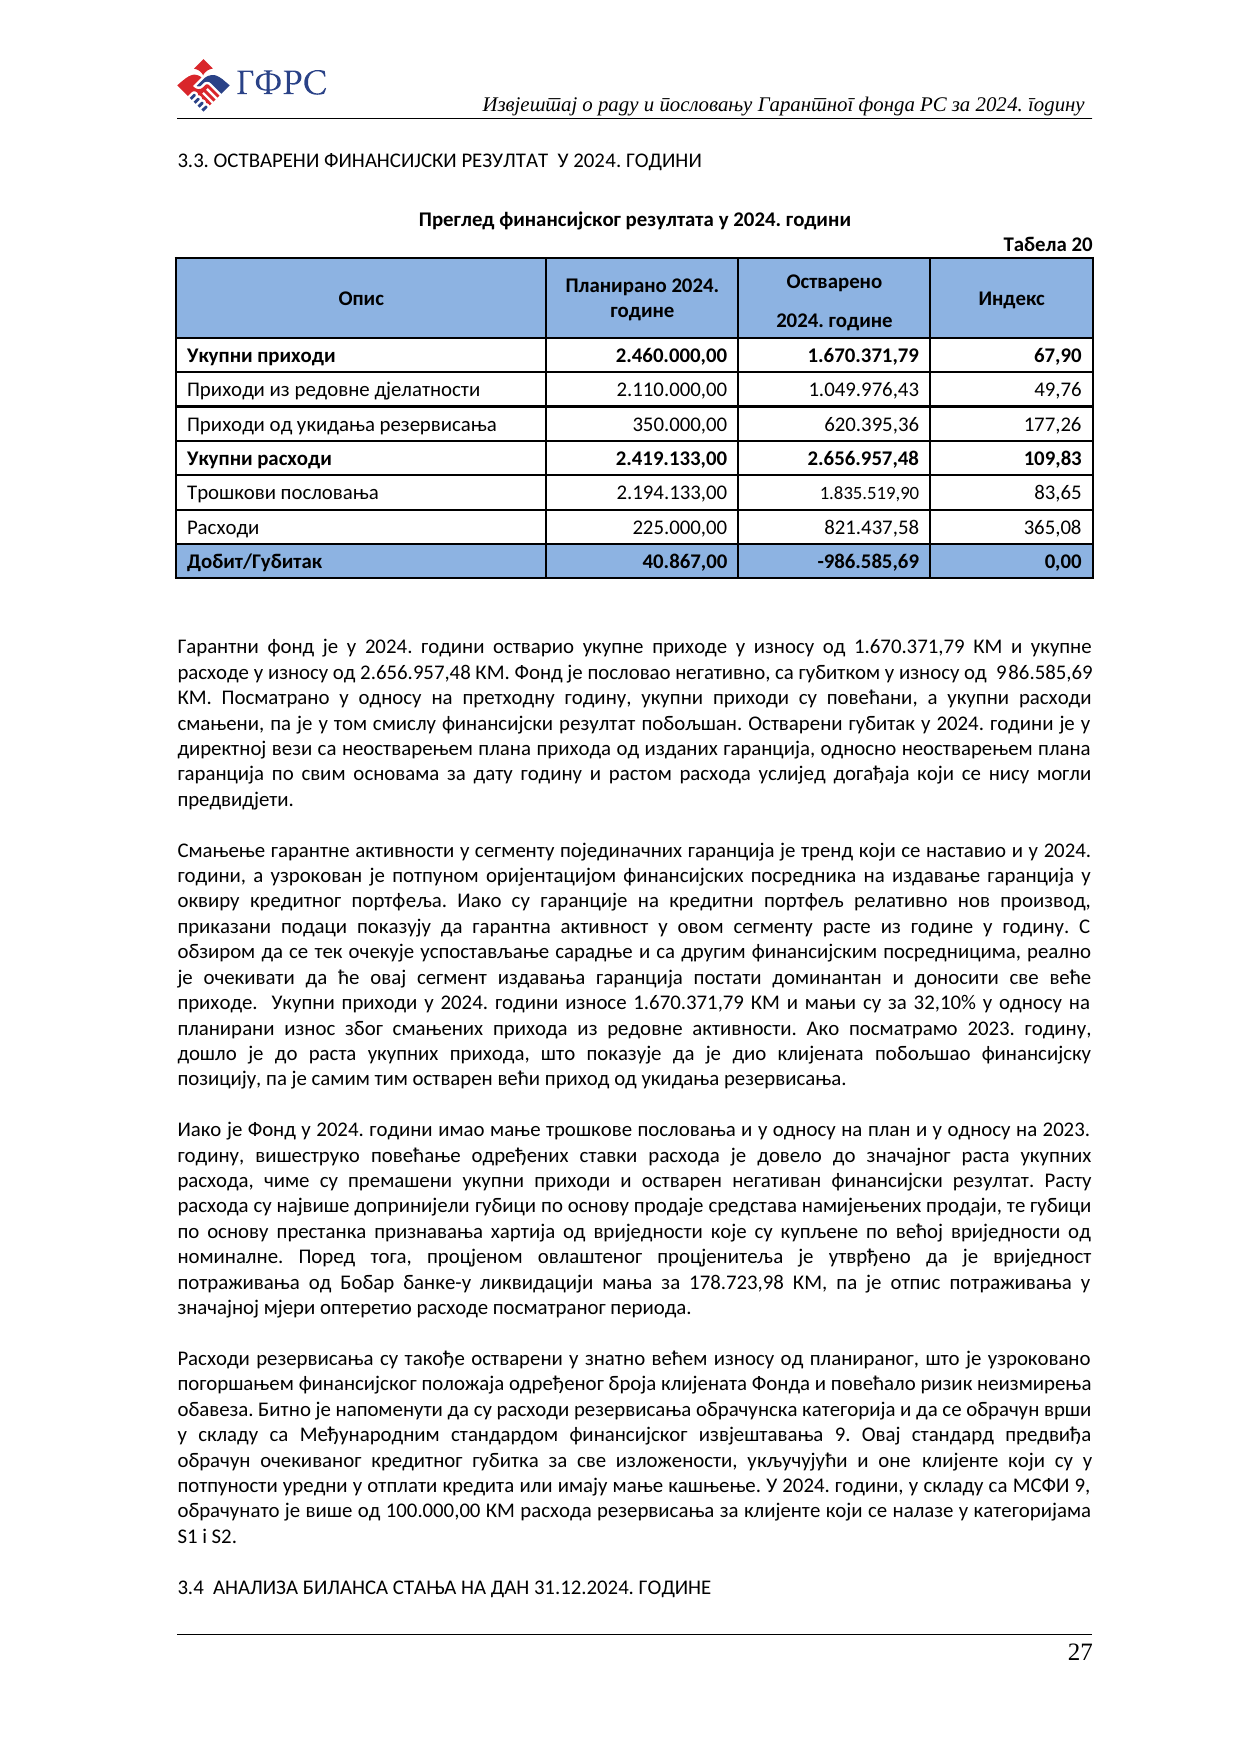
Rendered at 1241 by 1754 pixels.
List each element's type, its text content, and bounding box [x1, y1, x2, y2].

table_cell Расходи [177, 511, 545, 543]
table_cell 2.656.957,48 [739, 442, 929, 474]
table_cell Добит/Губитак [177, 545, 545, 577]
table_cell 350.000,00 [547, 408, 737, 440]
table_cell 821.437,58 [739, 511, 929, 543]
table_cell 1.049.976,43 [739, 373, 929, 405]
table_cell -986.585,69 [739, 545, 929, 577]
subtitle 3.3. ОСТВАРЕНИ ФИНАНСИЈСКИ РЕЗУЛТАТ У 2024. ГОДИНИ [177, 148, 1092, 173]
text Расходи резервисања су такође остварени у знатно већем износу од планираног, што је узроковано погоршањем финансијског положаја одређеног броја клијената Фонда и повећало ризик неизмирења обавеза. Битно је напоменути да су расходи резервисања обрачунска категорија и да се обрачун врши у складу са Међународним стандардом финансијског извјештавања 9. Овај стандард предвиђа обрачун очекиваног кредитног губитка за све изложености, укључујући и оне клијенте који су у потпуности уредни у отплати кредита или имају мање кашњење. У 2024. години, у складу са МСФИ 9, обрачунато је више од 100.000,00 КМ расхода резервисања за клијенте који се налазе у категоријама S1 i S2. [177, 1345, 1092, 1548]
text Табела 20 [177, 231, 1092, 257]
table_cell 83,65 [931, 476, 1092, 508]
table_cell 620.395,36 [739, 408, 929, 440]
table_cell 109,83 [931, 442, 1092, 474]
table_cell 2.110.000,00 [547, 373, 737, 405]
table_header Индекс [931, 259, 1092, 337]
text Смањење гарантне активности у сегменту појединачних гаранција је тренд који се наставио и у 2024. години, а узрокован је потпуном оријентацијом финансијских посредника на издавање гаранција у оквиру кредитног портфeља. Иако су гаранције на кредитни портфељ релативно нов производ, приказани подаци показују да гарантна активност у овом сегменту расте из године у годину. С обзиром да се тек очекује успостављање сарадње и са другим финансијским посредницима, реално је очекивати да ће овај сегмент издавања гаранција постати доминантан и доносити све веће приходе. Укупни приходи у 2024. години износе 1.670.371,79 КМ и мањи су за 32,10% у односу на планирани износ због смањених прихода из редовне активности. Ако посматрамо 2023. годину, дошло је до раста укупних прихода, што показује да је дио клијената побољшао финансијску позицију, па је самим тим остварен већи приход од укидања резервисања. [177, 837, 1092, 1091]
table_cell 67,90 [931, 339, 1092, 371]
text Преглед финансијског резултата у 2024. години [177, 206, 1092, 231]
table_cell 49,76 [931, 373, 1092, 405]
table_cell 2.419.133,00 [547, 442, 737, 474]
table_cell Укупни приходи [177, 339, 545, 371]
table_cell 2024. године [739, 302, 929, 337]
table_cell Приходи од укидања резервисања [177, 408, 545, 440]
table_cell 2.194.133,00 [547, 476, 737, 508]
table_cell 177,26 [931, 408, 1092, 440]
table_cell 0,00 [931, 545, 1092, 577]
text Гарантни фонд је у 2024. години остварио укупне приходе у износу од 1.670.371,79 КМ и укупне расходе у износу од 2.656.957,48 КМ. Фонд је пословао негативно, са губитком у износу од 986.585,69 КМ. Посматрано у односу на претходну годину, укупни приходи су повећани, а укупни расходи смањени, па је у том смислу финансијски резултат побољшан. Остварени губитак у 2024. години је у директној вези са неостварењем плана прихода од изданих гаранција, односно неостварењем плана гаранција по свим основама за дату годину и растом расхода услијед догађаја који се нису могли предвидјети. [177, 633, 1092, 811]
table_cell Трошкови пословања [177, 476, 545, 508]
table_header Опис [177, 259, 545, 337]
table_cell Приходи из редовне дјелатности [177, 373, 545, 405]
table_cell Укупни расходи [177, 442, 545, 474]
text Иако је Фонд у 2024. години имао мање трошкове пословања и у односу на план и у односу на 2023. годину, вишеструко повећање одређених ставки расхода је довело до значајног раста укупних расхода, чиме су премашени укупни приходи и остварен негативан финансијски резултат. Расту расхода су највише допринијели губици по основу продаје средстава намијењених продаји, те губици по основу престанка признавања хартија од вриједности које су купљене по већој вриједности од номиналне. Поред тога, процјеном овлаштеног процјенитеља је утврђено да је вриједност потраживања од Бобар банке-у ликвидацији мања за 178.723,98 КМ, па је отпис потраживања у значајној мјери оптеретио расходе посматраног периода. [177, 1116, 1092, 1320]
table_cell 225.000,00 [547, 511, 737, 543]
table_cell 1.835.519,90 [739, 476, 929, 508]
table_header Остварено [739, 259, 929, 302]
table_cell 365,08 [931, 511, 1092, 543]
subtitle 3.4 АНАЛИЗА БИЛАНСА СТАЊА НА ДАН 31.12.2024. ГОДИНЕ [177, 1574, 1092, 1599]
table_cell 40.867,00 [547, 545, 737, 577]
table_header Планирано 2024. године [547, 259, 737, 337]
table_cell 1.670.371,79 [739, 339, 929, 371]
table_cell 2.460.000,00 [547, 339, 737, 371]
